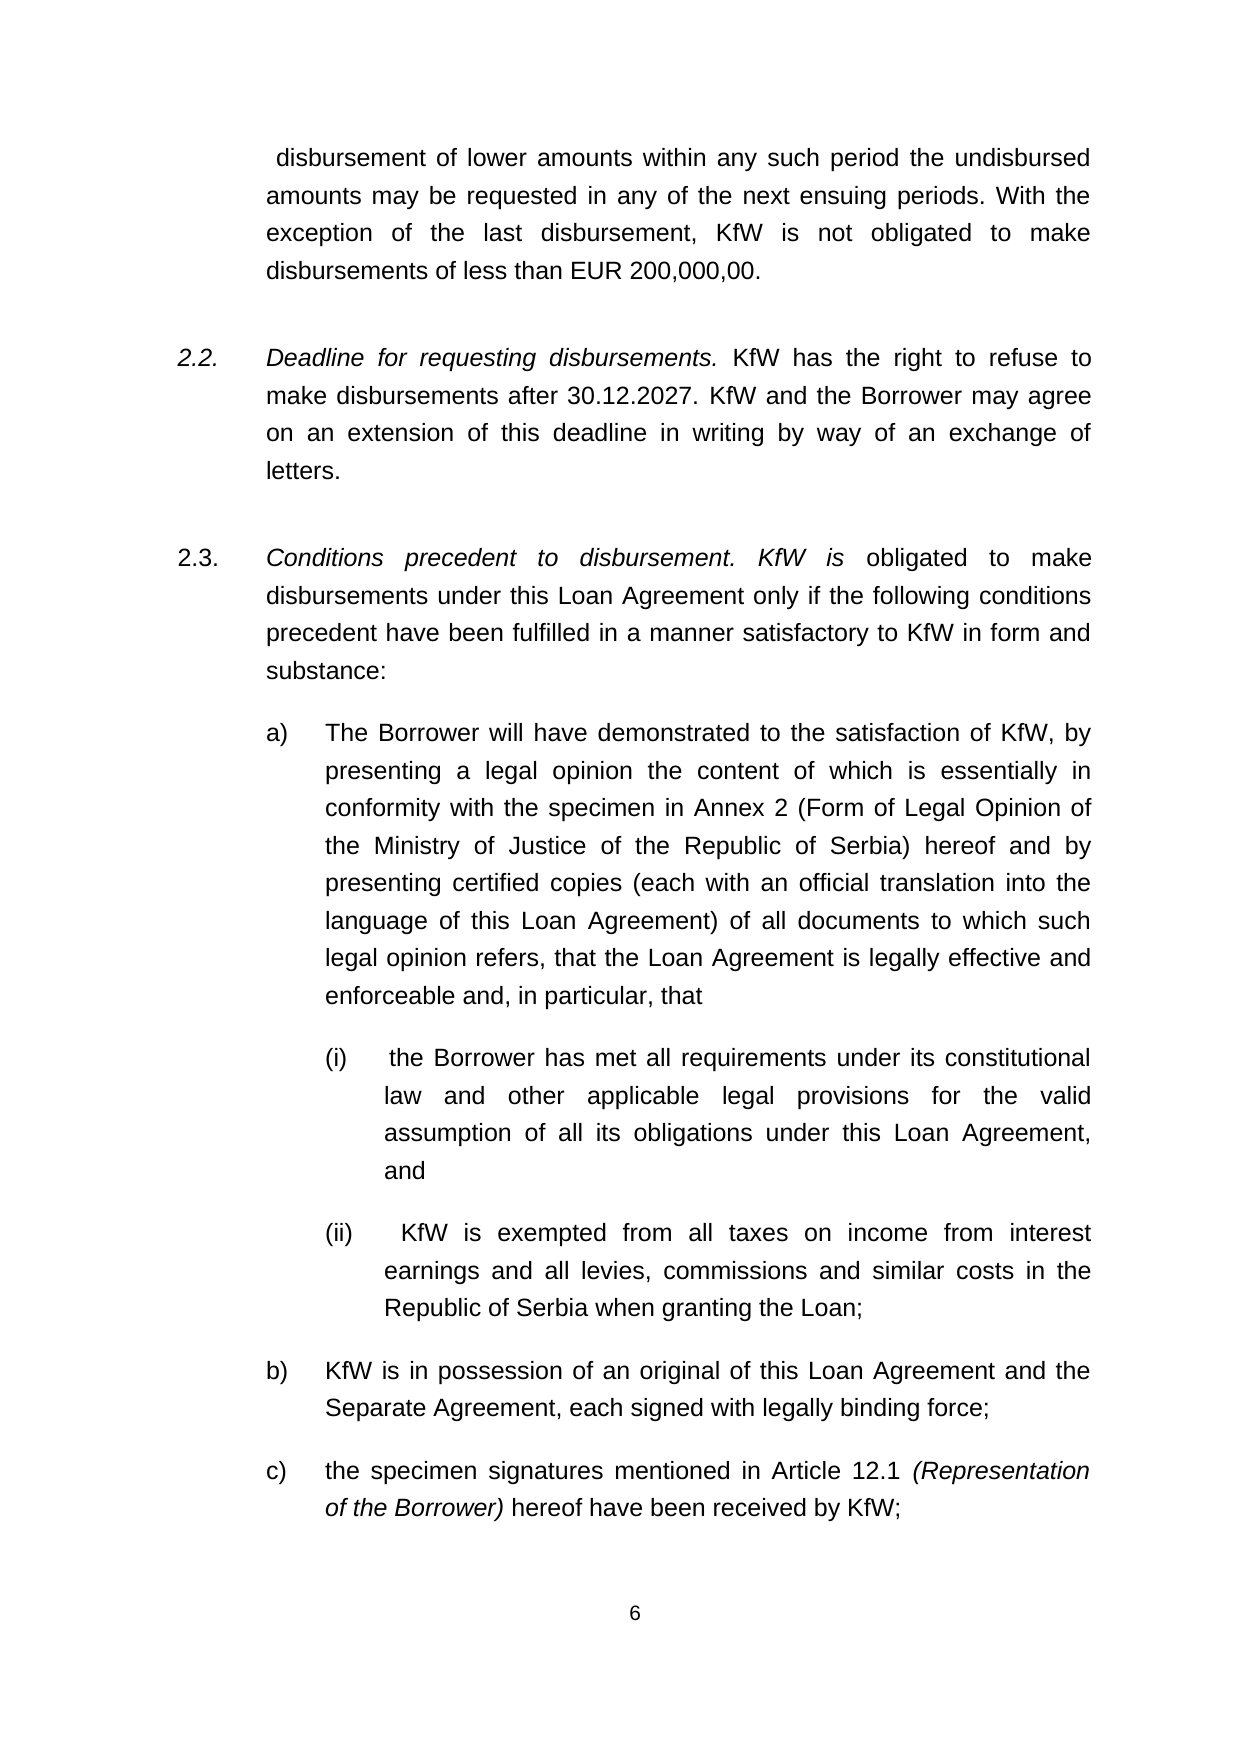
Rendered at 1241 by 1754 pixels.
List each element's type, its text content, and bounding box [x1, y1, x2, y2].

text disbursement of lower amounts within any such period the undisbursed amounts may be requested in any of the next ensuing periods. With the exception of the last disbursement, KfW is not obligated to make disbursements of less than EUR 200,000,00. [266, 137, 1092, 287]
list the specimen signatures mentioned in Article 12.1 (Representation of the Borrower) hereof have been received by KfW; [266, 1449, 1092, 1524]
list Deadline for requesting disbursements. KfW has the right to refuse to make disbursements after 30.12.2027. KfW and the Borrower may agree on an extension of this deadline in writing by way of an exchange of letters. [177, 337, 1092, 487]
list the Borrower has met all requirements under its constitutional law and other applicable legal provisions for the valid assumption of all its obligations under this Loan Agreement, and [325, 1037, 1092, 1187]
list KfW is exempted from all taxes on income from interest earnings and all levies, commissions and similar costs in the Republic of Serbia when granting the Loan; [325, 1212, 1092, 1324]
list KfW is in possession of an original of this Loan Agreement and the Separate Agreement, each signed with legally binding force; [266, 1349, 1092, 1424]
list The Borrower will have demonstrated to the satisfaction of KfW, by presenting a legal opinion the content of which is essentially in conformity with the specimen in Annex 2 (Form of Legal Opinion of the Ministry of Justice of the Republic of Serbia) hereof and by presenting certified copies (each with an official translation into the language of this Loan Agreement) of all documents to which such legal opinion refers, that the Loan Agreement is legally effective and enforceable and, in particular, that [266, 712, 1092, 1012]
list Conditions precedent to disbursement. KfW is obligated to make disbursements under this Loan Agreement only if the following conditions precedent have been fulfilled in a manner satisfactory to KfW in form and substance: [177, 537, 1092, 687]
